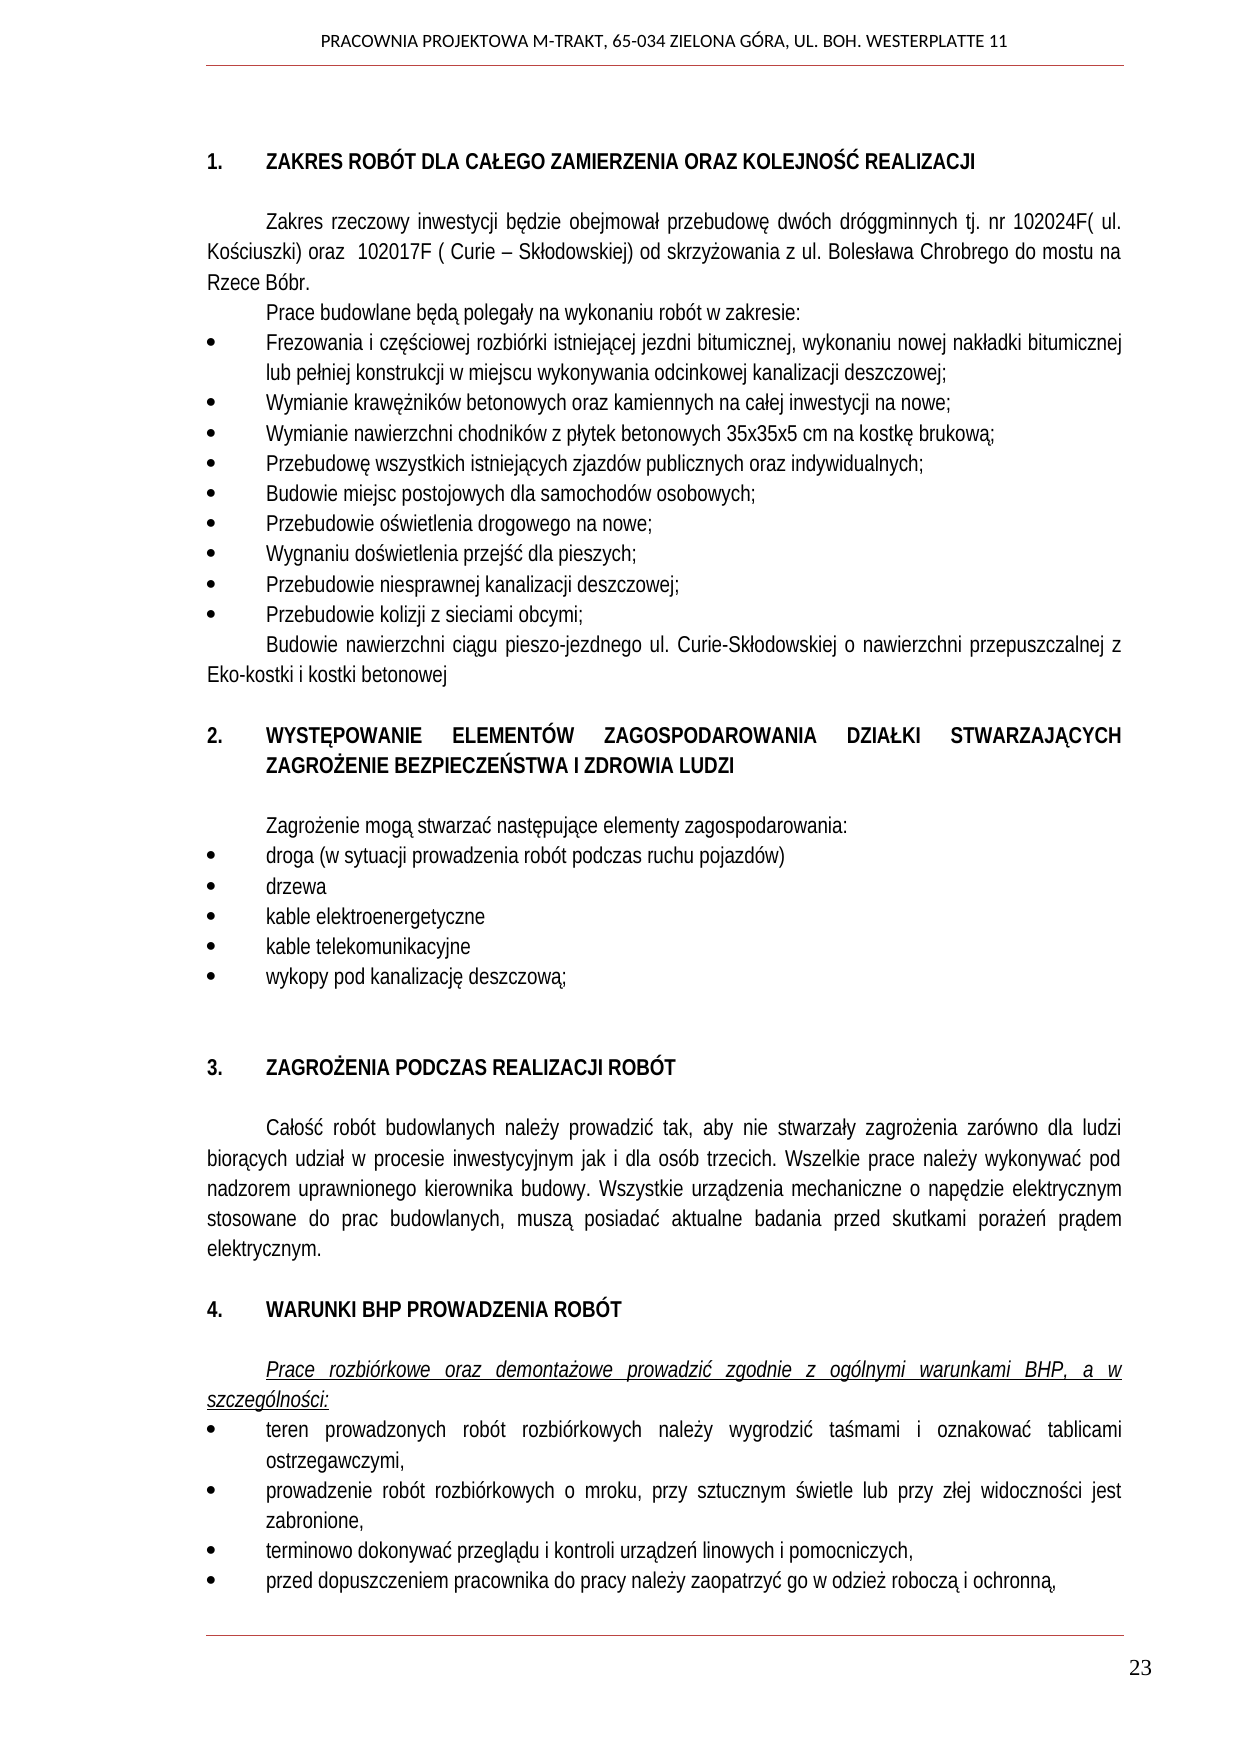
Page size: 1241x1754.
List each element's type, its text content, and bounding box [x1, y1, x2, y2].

text Całość robót budowlanych należy prowadzić tak, aby nie stwarzały zagrożenia zarówno dla ludzi biorących udział w procesie inwestycyjnym jak i dla osób trzecich. Wszelkie prace należy wykonywać pod nadzorem uprawnionego kierownika budowy. Wszystkie urządzenia mechaniczne o napędzie elektrycznym stosowane do prac budowlanych, muszą posiadać aktualne badania przed skutkami porażeń prądem elektrycznym. [207, 1114, 1122, 1262]
list Frezowania i częściowej rozbiórki istniejącej jezdni bitumicznej, wykonaniu nowej nakładki bitumicznej lub pełniej konstrukcji w miejscu wykonywania odcinkowej kanalizacji deszczowej; [207, 329, 1122, 386]
list WYSTĘPOWANIE ELEMENTÓW ZAGOSPODAROWANIA DZIAŁKI STWARZAJĄCYCH ZAGROŻENIE BEZPIECZEŃSTWA I ZDROWIA LUDZI [207, 722, 1122, 778]
list Wygnaniu doświetlenia przejść dla pieszych; [207, 540, 1122, 567]
text Zakres rzeczowy inwestycji będzie obejmował przebudowę dwóch dróggminnych tj. nr 102024F( ul. Kościuszki) oraz 102017F ( Curie – Skłodowskiej) od skrzyżowania z ul. Bolesława Chrobrego do mostu na Rzece Bóbr. [207, 208, 1122, 295]
list Przebudowie niesprawnej kanalizacji deszczowej; [207, 571, 1122, 597]
list WARUNKI BHP PROWADZENIA ROBÓT [207, 1296, 1122, 1322]
list kable elektroenergetyczne [207, 903, 1122, 929]
list Budowie miejsc postojowych dla samochodów osobowych; [207, 480, 1122, 506]
text Zagrożenie mogą stwarzać następujące elementy zagospodarowania: [207, 812, 1122, 839]
list Przebudowie kolizji z sieciami obcymi; [207, 601, 1122, 627]
list teren prowadzonych robót rozbiórkowych należy wygrodzić taśmami i oznakować tablicami ostrzegawczymi, [207, 1416, 1122, 1473]
list Wymianie nawierzchni chodników z płytek betonowych 35x35x5 cm na kostkę brukową; [207, 419, 1122, 446]
text Budowie nawierzchni ciągu pieszo-jezdnego ul. Curie-Skłodowskiej o nawierzchni przepuszczalnej z Eko-kostki i kostki betonowej [207, 631, 1122, 688]
list drzewa [207, 873, 1122, 899]
list kable telekomunikacyjne [207, 933, 1122, 959]
text Prace rozbiórkowe oraz demontażowe prowadzić zgodnie z ogólnymi warunkami BHP, a w szczególności: [207, 1356, 1122, 1413]
text Prace budowlane będą polegały na wykonaniu robót w zakresie: [207, 299, 1122, 325]
list ZAGROŻENIA PODCZAS REALIZACJI ROBÓT [207, 1054, 1122, 1080]
list terminowo dokonywać przeglądu i kontroli urządzeń linowych i pomocniczych, [207, 1537, 1122, 1564]
list Przebudowie oświetlenia drogowego na nowe; [207, 510, 1122, 537]
list Przebudowę wszystkich istniejących zjazdów publicznych oraz indywidualnych; [207, 450, 1122, 476]
list droga (w sytuacji prowadzenia robót podczas ruchu pojazdów) [207, 842, 1122, 869]
list ZAKRES ROBÓT DLA CAŁEGO ZAMIERZENIA ORAZ KOLEJNOŚĆ REALIZACJI [207, 148, 1122, 174]
list wykopy pod kanalizację deszczową; [207, 963, 1122, 990]
list przed dopuszczeniem pracownika do pracy należy zaopatrzyć go w odzież roboczą i ochronną, [207, 1567, 1122, 1594]
list Wymianie krawężników betonowych oraz kamiennych na całej inwestycji na nowe; [207, 389, 1122, 416]
list prowadzenie robót rozbiórkowych o mroku, przy sztucznym świetle lub przy złej widoczności jest zabronione, [207, 1477, 1122, 1533]
